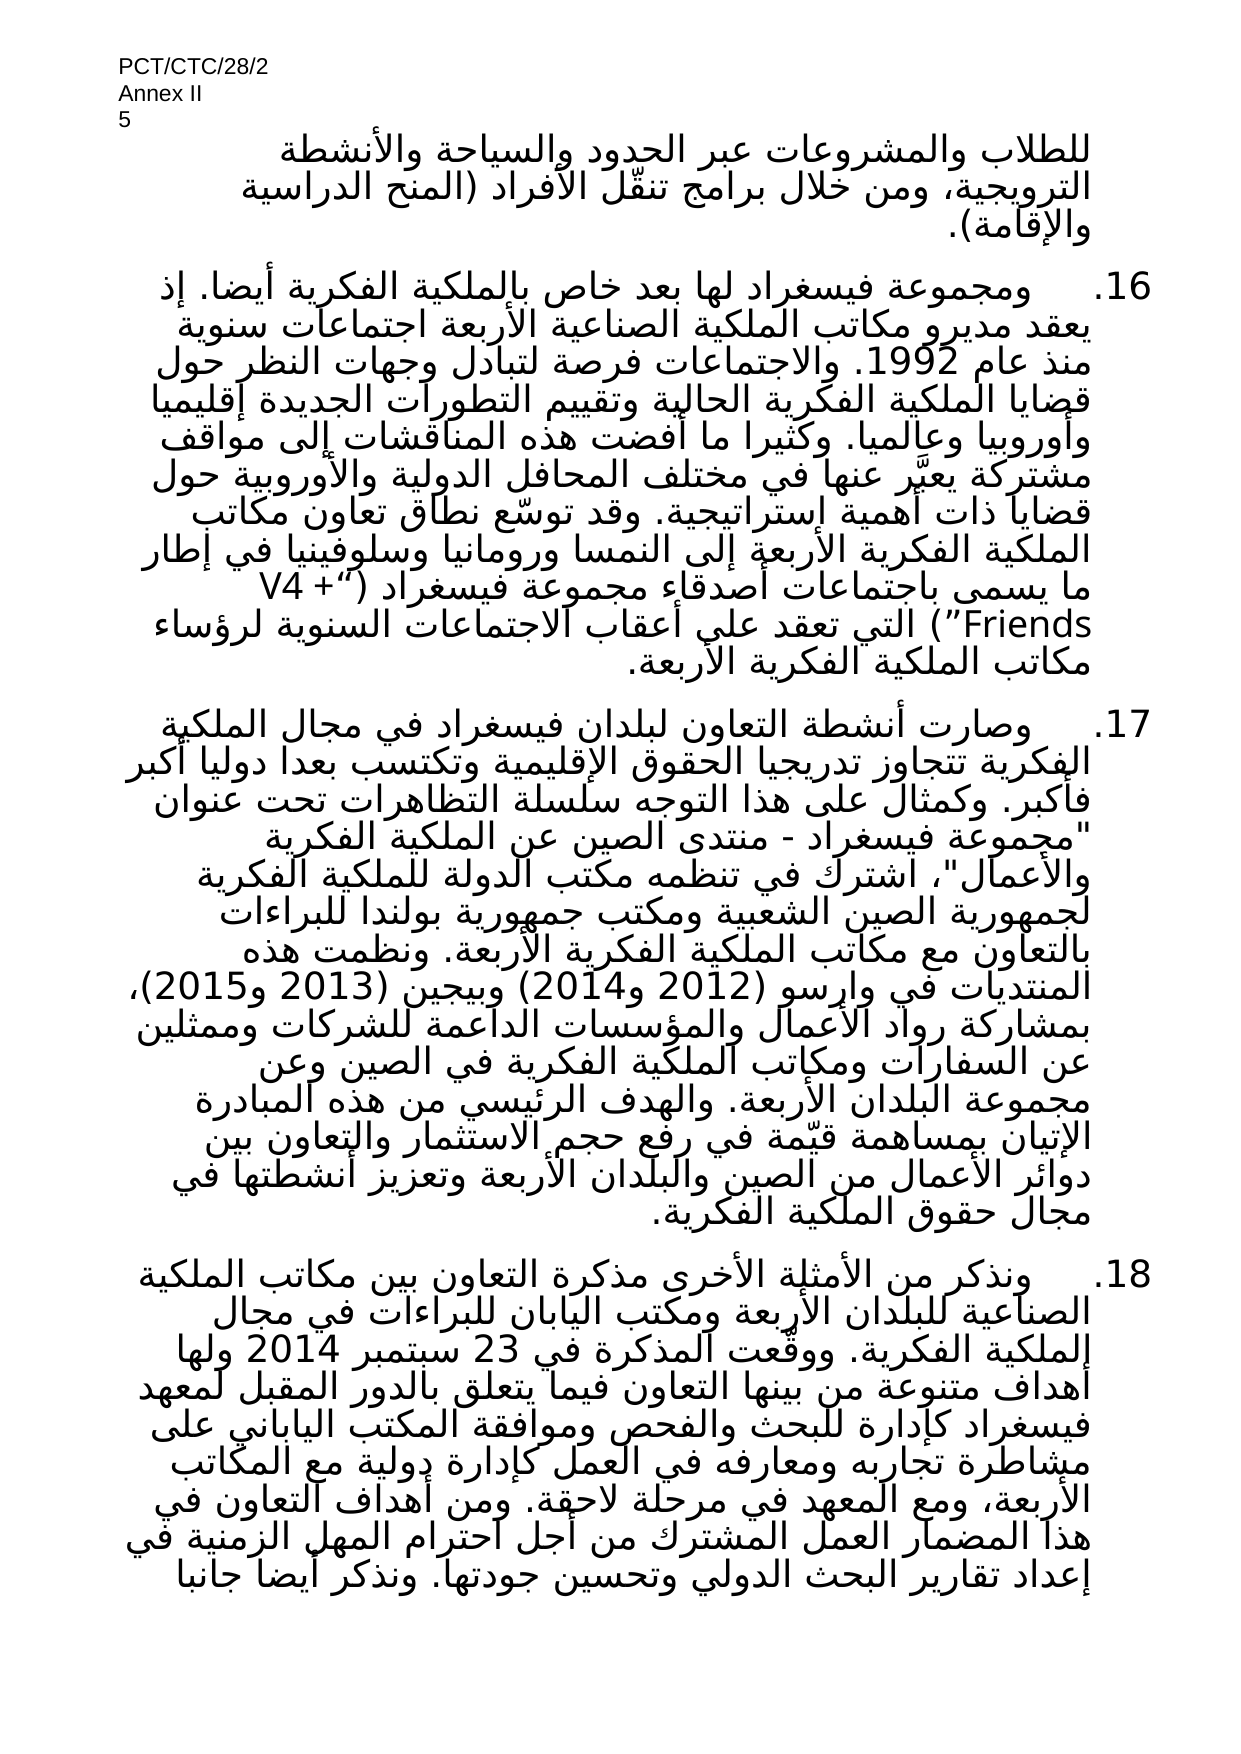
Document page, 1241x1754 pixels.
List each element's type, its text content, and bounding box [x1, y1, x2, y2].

list ومجموعة فيسغراد لها بعد خاص بالملكية الفكرية أيضا. إذ يعقد مديرو مكاتب الملكية الصناعية الأربعة اجتماعات سنوية منذ عام 1992. والاجتماعات فرصة لتبادل وجهات النظر حول قضايا الملكية الفكرية الحالية وتقييم التطورات الجديدة إقليميا وأوروبيا وعالميا. وكثيرا ما أفضت هذه المناقشات إلى مواقف مشتركة يعبَّر عنها في مختلف المحافل الدولية والأوروبية حول قضايا ذات أهمية استراتيجية. وقد توسّع نطاق تعاون مكاتب الملكية الفكرية الأربعة إلى النمسا ورومانيا وسلوفينيا في إطار ما يسمى باجتماعات أصدقاء مجموعة فيسغراد (“V4 + Friends”) التي تعقد على أعقاب الاجتماعات السنوية لرؤساء مكاتب الملكية الفكرية الأربعة. [118, 270, 1092, 682]
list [118, 132, 1092, 245]
list وصارت أنشطة التعاون لبلدان فيسغراد في مجال الملكية الفكرية تتجاوز تدريجيا الحقوق الإقليمية وتكتسب بعدا دوليا أكبر فأكبر. وكمثال على هذا التوجه سلسلة التظاهرات تحت عنوان "مجموعة فيسغراد - منتدى الصين عن الملكية الفكرية والأعمال"، اشترك في تنظمه مكتب الدولة للملكية الفكرية لجمهورية الصين الشعبية ومكتب جمهورية بولندا للبراءات بالتعاون مع مكاتب الملكية الفكرية الأربعة. ونظمت هذه المنتديات في وارسو (2012 و2014) وبيجين (2013 و2015)، بمشاركة رواد الأعمال والمؤسسات الداعمة للشركات وممثلين عن السفارات ومكاتب الملكية الفكرية في الصين وعن مجموعة البلدان الأربعة. والهدف الرئيسي من هذه المبادرة الإتيان بمساهمة قيّمة في رفع حجم الاستثمار والتعاون بين دوائر الأعمال من الصين والبلدان الأربعة وتعزيز أنشطتها في مجال حقوق الملكية الفكرية. [118, 707, 1092, 1232]
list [118, 1257, 1092, 1595]
